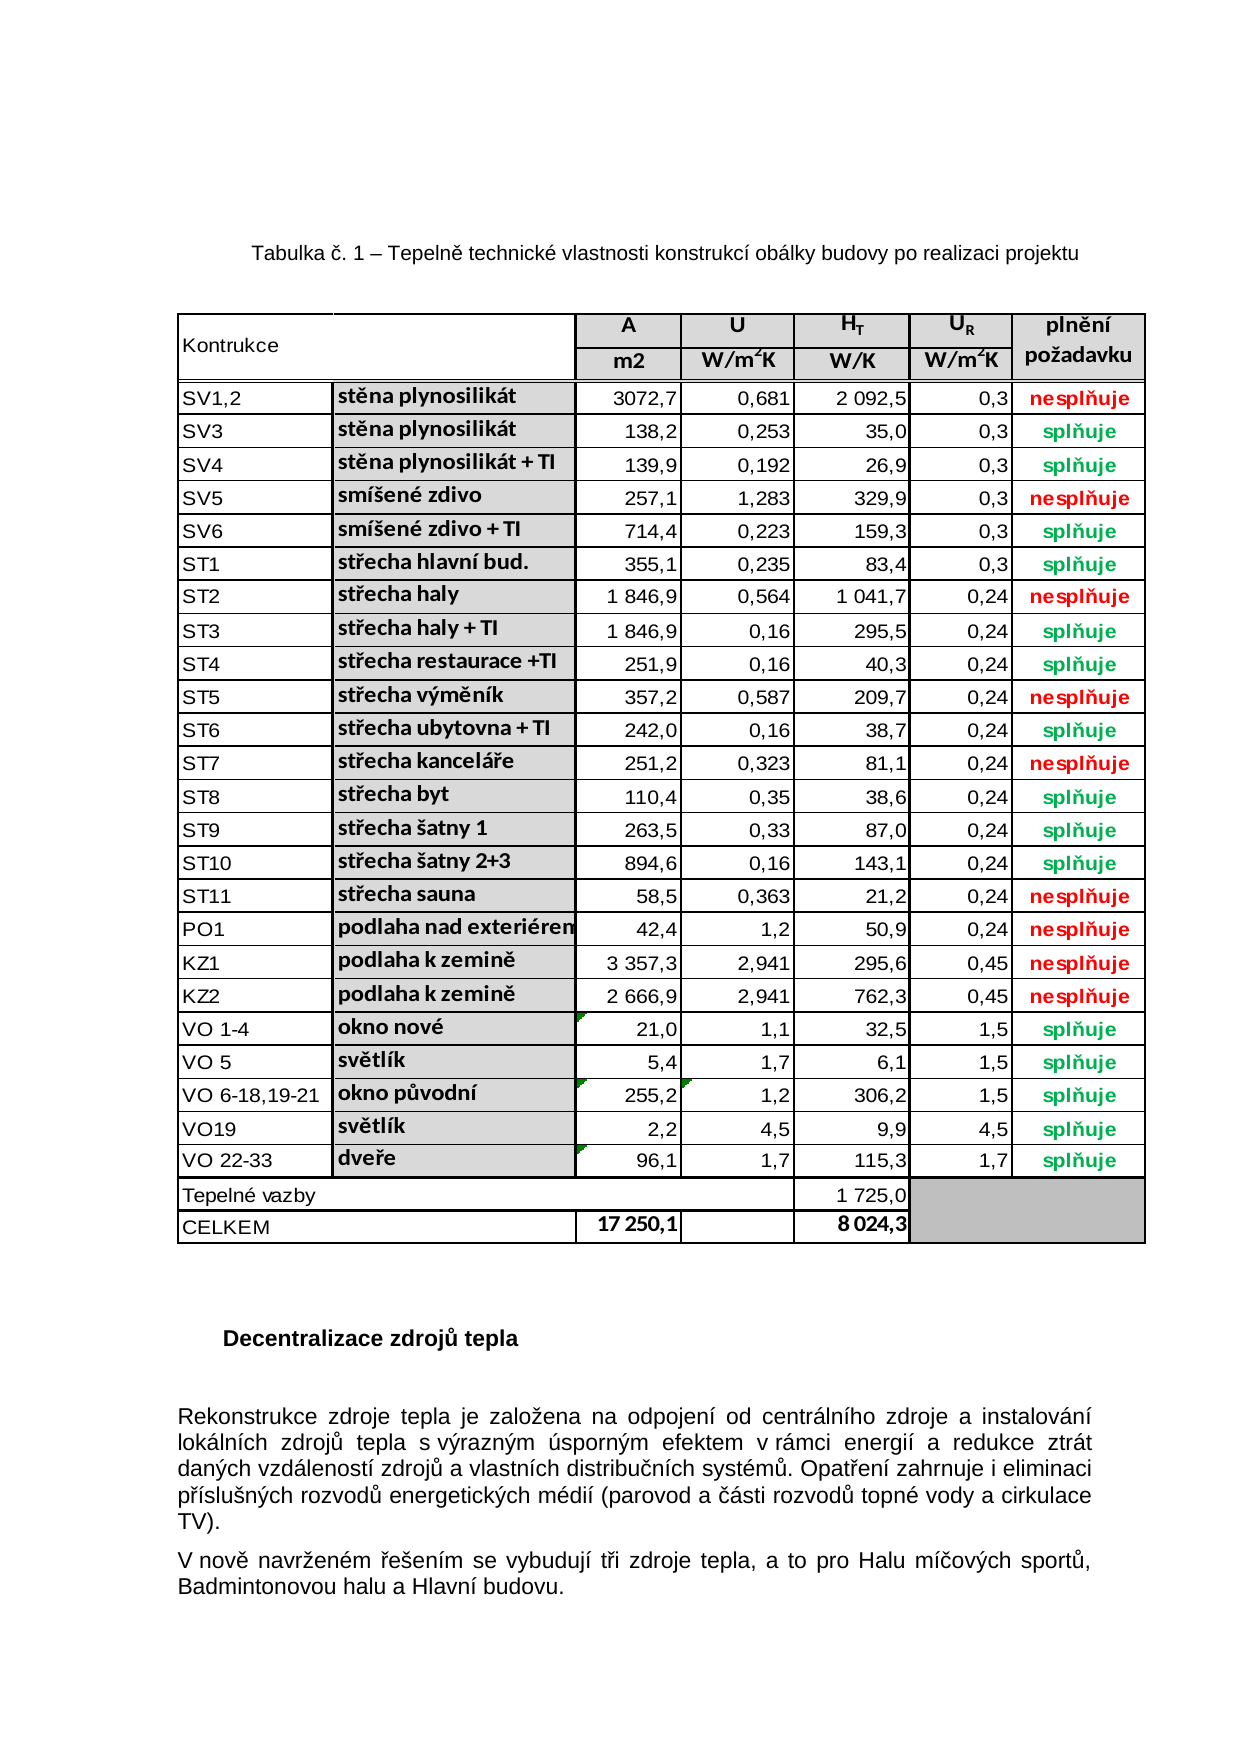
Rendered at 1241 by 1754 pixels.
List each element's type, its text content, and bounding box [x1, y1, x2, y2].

text Tabulka č. 1 – Tepelně technické vlastnosti konstrukcí obálky budovy po realizaci projektu [177, 241, 1092, 265]
text Decentralizace zdrojů tepla [223, 1325, 1092, 1351]
text V nově navrženém řešením se vybudují tři zdroje tepla, a to pro Halu míčových sportů, Badmintonovou halu a Hlavní budovu. [177, 1547, 1092, 1599]
text Rekonstrukce zdroje tepla je založena na odpojení od centrálního zdroje a instalování lokálních zdrojů tepla s výrazným úsporným efektem v rámci energií a redukce ztrát daných vzdáleností zdrojů a vlastních distribučních systémů. Opatření zahrnuje i eliminaci příslušných rozvodů energetických médií (parovod a části rozvodů topné vody a cirkulace TV). [177, 1403, 1092, 1534]
